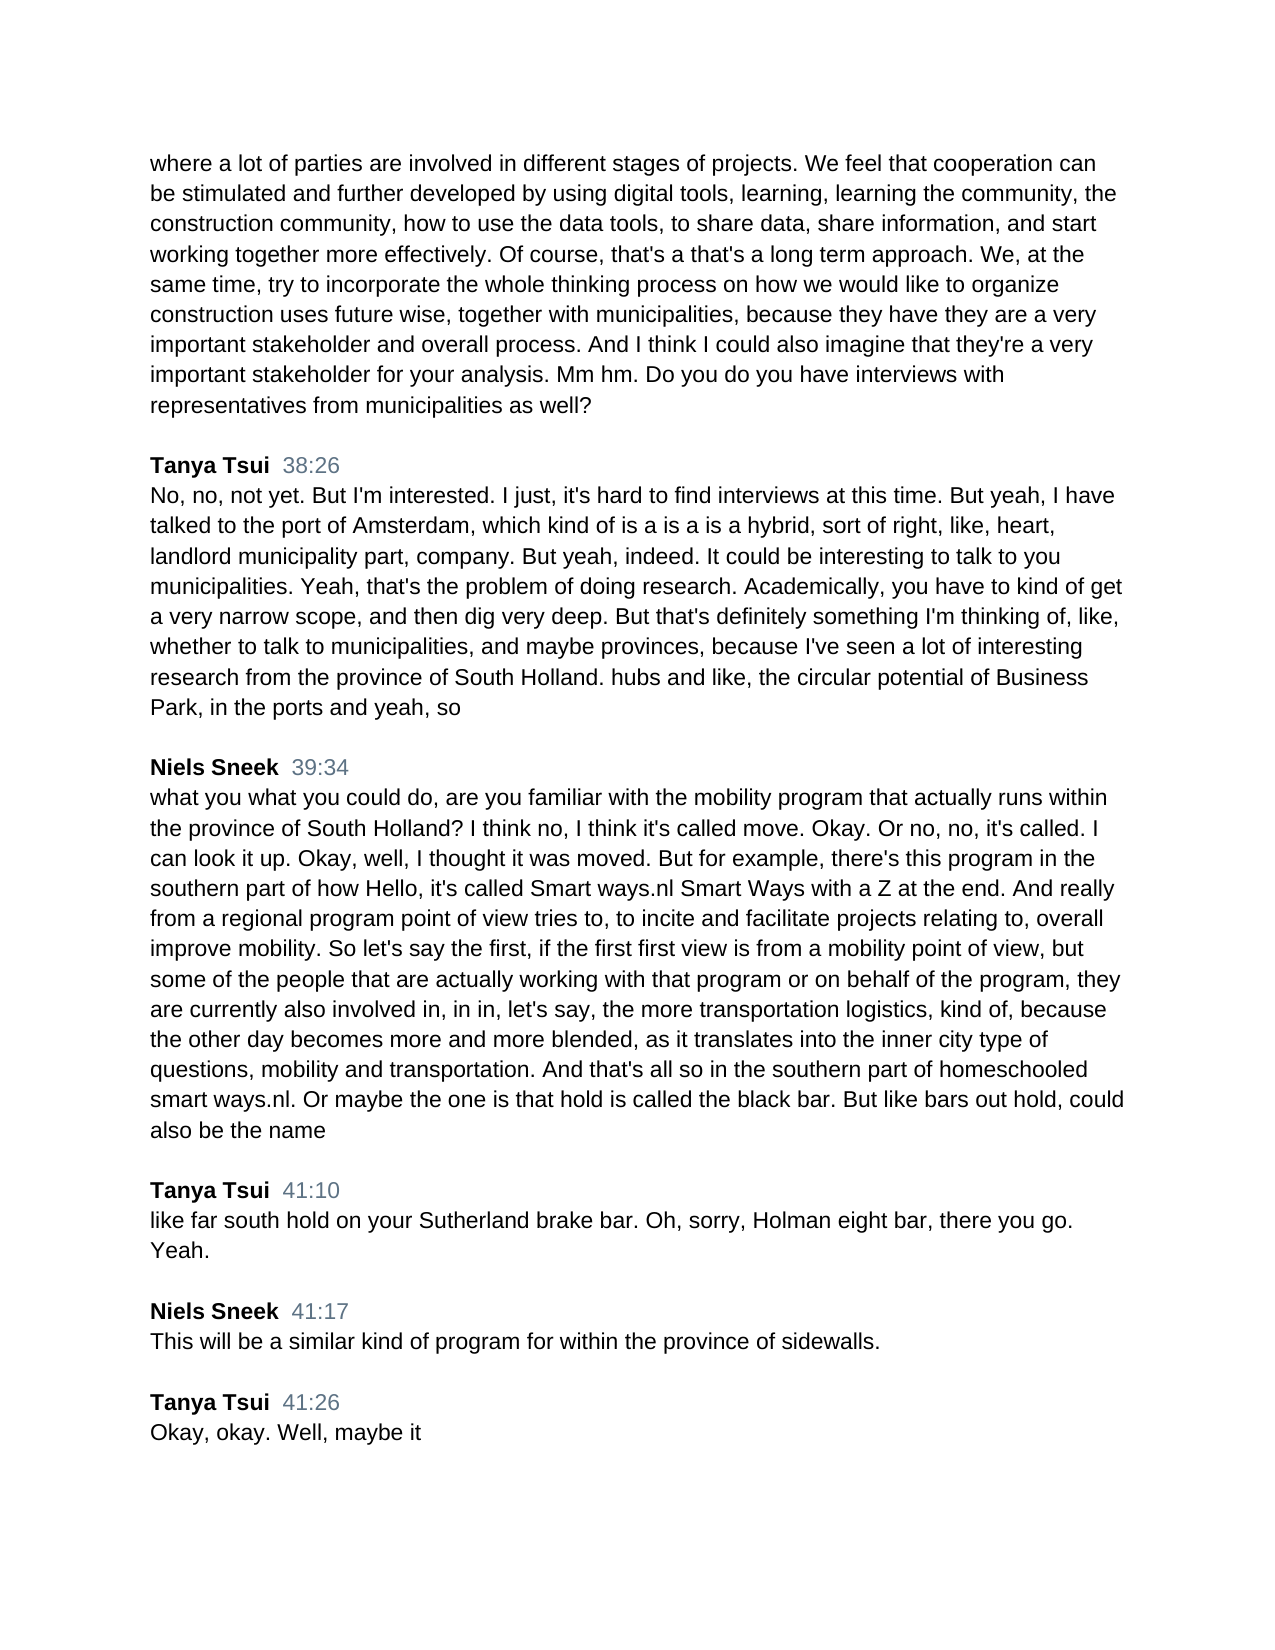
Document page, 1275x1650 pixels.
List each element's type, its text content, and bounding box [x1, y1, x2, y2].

text Niels Sneek 41:17 [150, 1298, 1125, 1324]
text Tanya Tsui 38:26 [150, 452, 1125, 478]
text like far south hold on your Sutherland brake bar. Oh, sorry, Holman eight bar, there you go. Yeah. [150, 1207, 1125, 1264]
text Tanya Tsui 41:26 [150, 1388, 1125, 1415]
text Tanya Tsui 41:10 [150, 1177, 1125, 1203]
text what you what you could do, are you familiar with the mobility program that actually runs within the province of South Holland? I think no, I think it's called move. Okay. Or no, no, it's called. I can look it up. Okay, well, I thought it was moved. But for example, there's this program in the southern part of how Hello, it's called Smart ways.nl Smart Ways with a Z at the end. And really from a regional program point of view tries to, to incite and facilitate projects relating to, overall improve mobility. So let's say the first, if the first first view is from a mobility point of view, but some of the people that are actually working with that program or on behalf of the program, they are currently also involved in, in in, let's say, the more transportation logistics, kind of, because the other day becomes more and more blended, as it translates into the inner city type of questions, mobility and transportation. And that's all so in the southern part of homeschooled smart ways.nl. Or maybe the one is that hold is called the black bar. But like bars out hold, could also be the name [150, 784, 1125, 1143]
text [150, 150, 1125, 418]
text No, no, not yet. But I'm interested. I just, it's hard to find interviews at this time. But yeah, I have talked to the port of Amsterdam, which kind of is a is a is a hybrid, sort of right, like, heart, landlord municipality part, company. But yeah, indeed. It could be interesting to talk to you municipalities. Yeah, that's the problem of doing research. Academically, you have to kind of get a very narrow scope, and then dig very deep. But that's definitely something I'm thinking of, like, whether to talk to municipalities, and maybe provinces, because I've seen a lot of interesting research from the province of South Holland. hubs and like, the circular potential of Business Park, in the ports and yeah, so [150, 482, 1125, 720]
text Niels Sneek 39:34 [150, 754, 1125, 781]
text Okay, okay. Well, maybe it [150, 1419, 1125, 1445]
text This will be a similar kind of program for within the province of sidewalls. [150, 1328, 1125, 1354]
